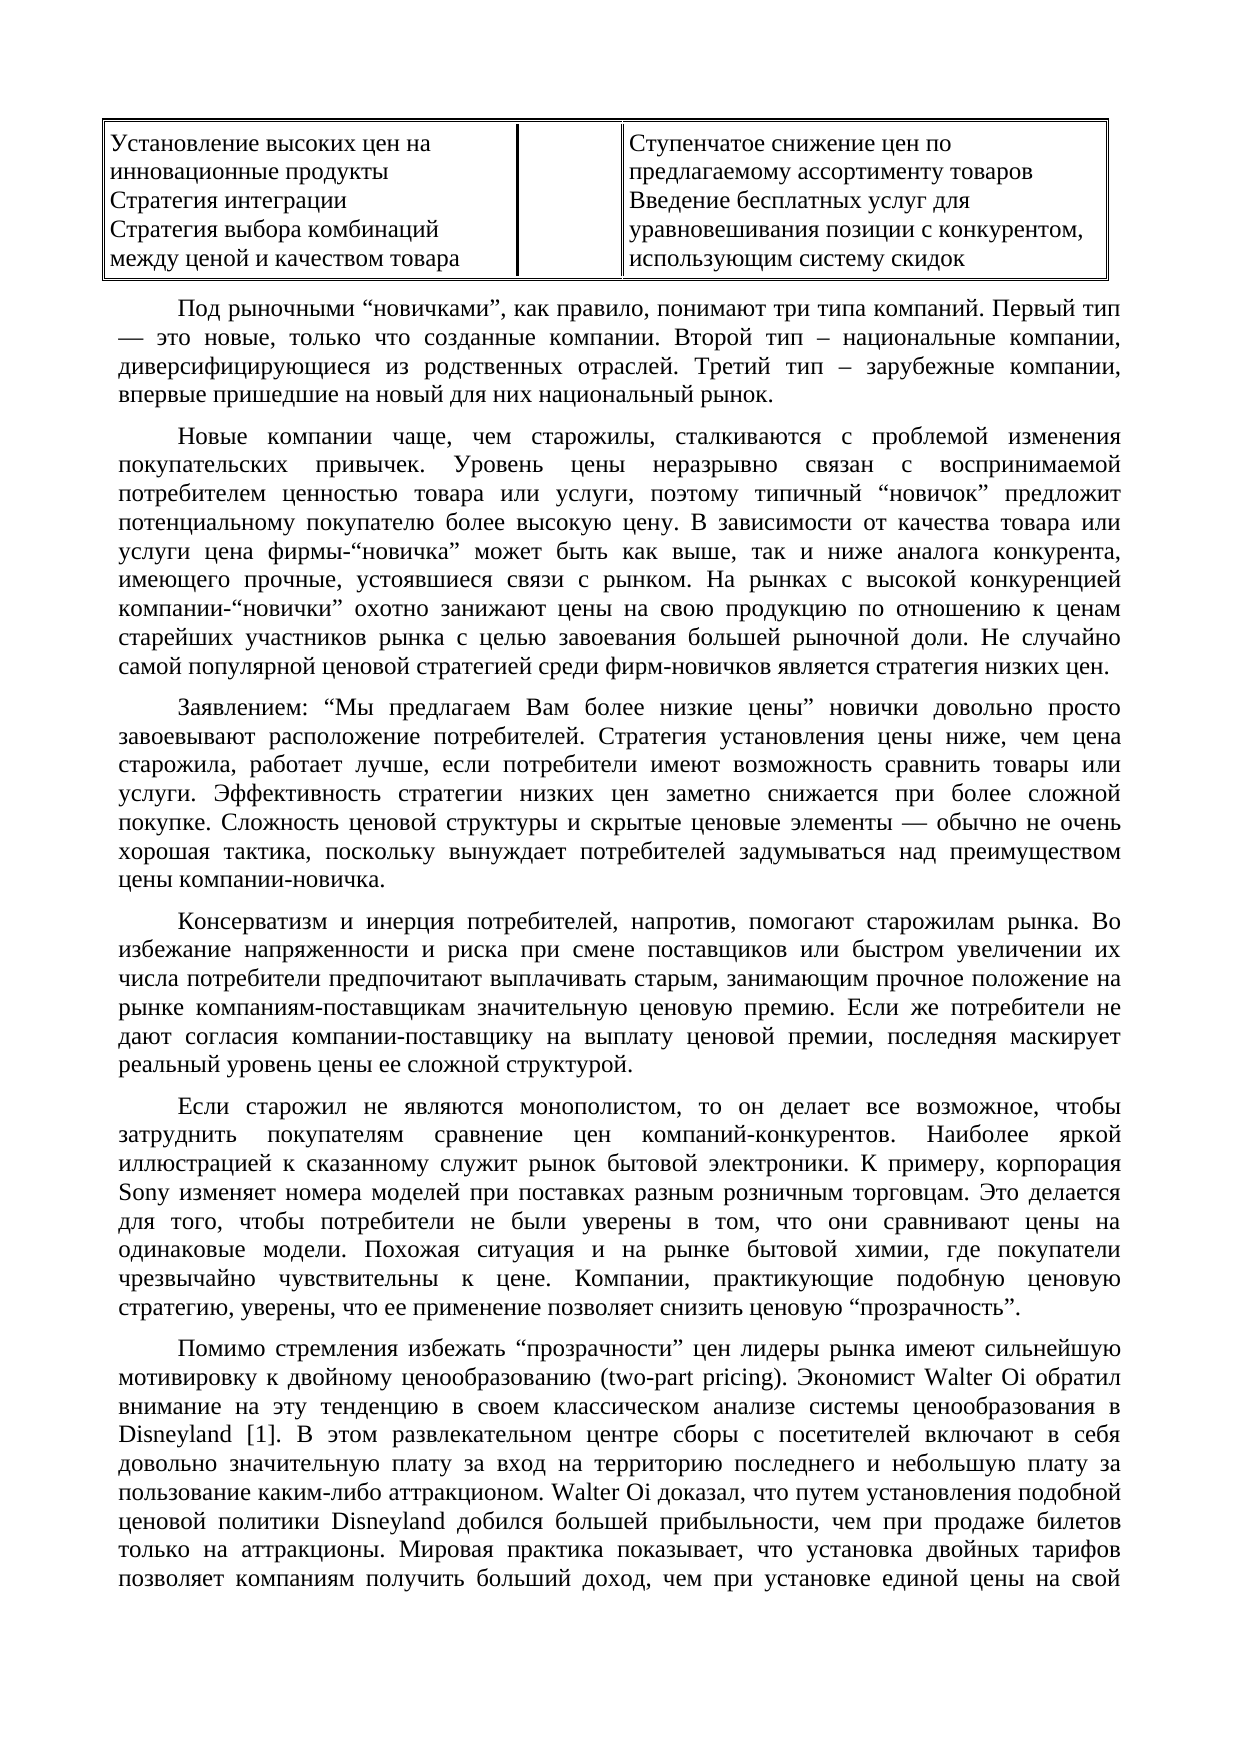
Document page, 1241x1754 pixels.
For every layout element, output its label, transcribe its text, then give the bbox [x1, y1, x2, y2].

text Новые компании чаще, чем старожилы, сталкиваются с проблемой изменения покупательских привычек. Уровень цены неразрывно связан с воспринимаемой потребителем ценностью товара или услуги, поэтому типичный “новичок” предложит потенциальному покупателю более высокую цену. В зависимости от качества товара или услуги цена фирмы-“новичка” может быть как выше, так и ниже аналога конкурента, имеющего прочные, устоявшиеся связи с рынком. На рынках с высокой конкуренцией компании-“новички” охотно занижают цены на свою продукцию по отношению к ценам старейших участников рынка с целью завоевания большей рыночной доли. Не случайно самой популярной ценовой стратегией среди фирм-новичков является стратегия низких цен. [118, 421, 1122, 679]
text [118, 1333, 1122, 1592]
text Под рыночными “новичками”, как правило, понимают три типа компаний. Первый тип — это новые, только что созданные компании. Второй тип – национальные компании, диверсифицирующиеся из родственных отраслей. Третий тип – зарубежные компании, впервые пришедшие на новый для них национальный рынок. [118, 293, 1122, 408]
table_cell Р Ы Н О К [517, 122, 623, 278]
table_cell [623, 122, 1106, 278]
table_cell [105, 122, 517, 278]
text Заявлением: “Мы предлагаем Вам более низкие цены” новички довольно просто завоевывают расположение потребителей. Стратегия установления цены ниже, чем цена старожила, работает лучше, если потребители имеют возможность сравнить товары или услуги. Эффективность стратегии низких цен заметно снижается при более сложной покупке. Сложность ценовой структуры и скрытые ценовые элементы — обычно не очень хорошая тактика, поскольку вынуждает потребителей задумываться над преимуществом цены компании-новичка. [118, 692, 1122, 893]
text Если старожил не являются монополистом, то он делает все возможное, чтобы затруднить покупателям сравнение цен компаний-конкурентов. Наиболее яркой иллюстрацией к сказанному служит рынок бытовой электроники. К примеру, корпорация Sony изменяет номера моделей при поставках разным розничным торговцам. Это делается для того, чтобы потребители не были уверены в том, что они сравнивают цены на одинаковые модели. Похожая ситуация и на рынке бытовой химии, где покупатели чрезвычайно чувствительны к цене. Компании, практикующие подобную ценовую стратегию, уверены, что ее применение позволяет снизить ценовую “прозрачность”. [118, 1091, 1122, 1321]
text Консерватизм и инерция потребителей, напротив, помогают старожилам рынка. Во избежание напряженности и риска при смене поставщиков или быстром увеличении их числа потребители предпочитают выплачивать старым, занимающим прочное положение на рынке компаниям-поставщикам значительную ценовую премию. Если же потребители не дают согласия компании-поставщику на выплату ценовой премии, последняя маскирует реальный уровень цены ее сложной структурой. [118, 906, 1122, 1078]
